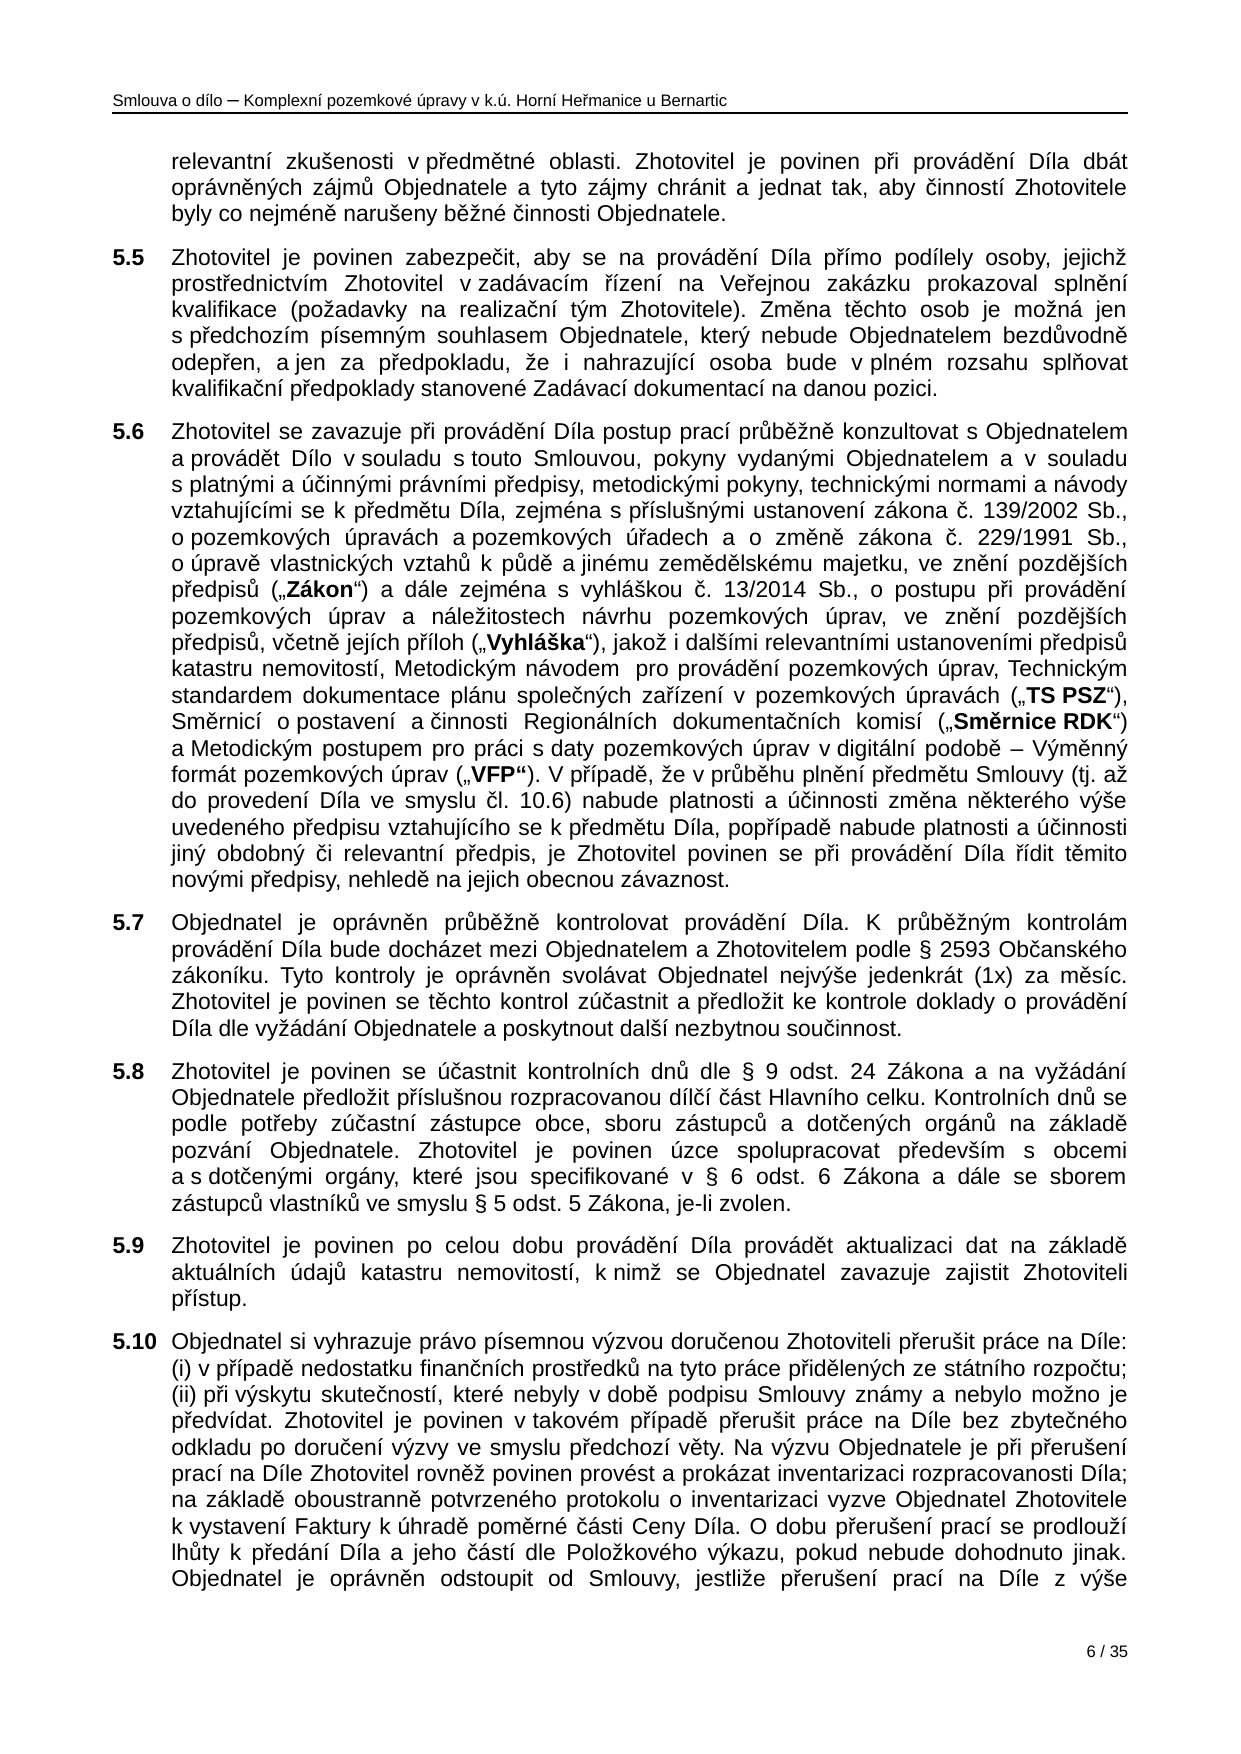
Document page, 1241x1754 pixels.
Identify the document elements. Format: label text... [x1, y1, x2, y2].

text Zhotovitel se zavazuje při provádění Díla postup prací průběžně konzultovat s Objednatelem a provádět Dílo v souladu s touto Smlouvou, pokyny vydanými Objednatelem a v souladu s platnými a účinnými právními předpisy, metodickými pokyny, technickými normami a návody vztahujícími se k předmětu Díla, zejména s příslušnými ustanovení zákona č. 139/2002 Sb., o pozemkových úpravách a pozemkových úřadech a o změně zákona č. 229/1991 Sb., o úpravě vlastnických vztahů k půdě a jinému zemědělskému majetku, ve znění pozdějších předpisů („Zákon“) a dále zejména s vyhláškou č. 13/2014 Sb., o postupu při provádění pozemkových úprav a náležitostech návrhu pozemkových úprav, ve znění pozdějších předpisů, včetně jejích příloh („Vyhláška“), jakož i dalšími relevantními ustanoveními předpisů katastru nemovitostí, Metodickým návodem pro provádění pozemkových úprav, Technickým standardem dokumentace plánu společných zařízení v pozemkových úpravách („TS PSZ“), Směrnicí o postavení a činnosti Regionálních dokumentačních komisí („Směrnice RDK“) a Metodickým postupem pro práci s daty pozemkových úprav v digitální podobě – Výměnný formát pozemkových úprav („VFP“). V případě, že v průběhu plnění předmětu Smlouvy (tj. až do provedení Díla ve smyslu čl. 10.6) nabude platnosti a účinnosti změna některého výše uvedeného předpisu vztahujícího se k předmětu Díla, popřípadě nabude platnosti a účinnosti jiný obdobný či relevantní předpis, je Zhotovitel povinen se při provádění Díla řídit těmito novými předpisy, nehledě na jejich obecnou závaznost. [112, 418, 1128, 893]
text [112, 148, 1128, 227]
text Zhotovitel je povinen se účastnit kontrolních dnů dle § 9 odst. 24 Zákona a na vyžádání Objednatele předložit příslušnou rozpracovanou dílčí část Hlavního celku. Kontrolních dnů se podle potřeby zúčastní zástupce obce, sboru zástupců a dotčených orgánů na základě pozvání Objednatele. Zhotovitel je povinen úzce spolupracovat především s obcemi a s dotčenými orgány, které jsou specifikované v § 6 odst. 6 Zákona a dále se sborem zástupců vlastníků ve smyslu § 5 odst. 5 Zákona, je-li zvolen. [112, 1058, 1128, 1216]
text Zhotovitel je povinen po celou dobu provádění Díla provádět aktualizaci dat na základě aktuálních údajů katastru nemovitostí, k nimž se Objednatel zavazuje zajistit Zhotoviteli přístup. [112, 1232, 1128, 1312]
text Objednatel je oprávněn průběžně kontrolovat provádění Díla. K průběžným kontrolám provádění Díla bude docházet mezi Objednatelem a Zhotovitelem podle § 2593 Občanského zákoníku. Tyto kontroly je oprávněn svolávat Objednatel nejvýše jedenkrát (1x) za měsíc. Zhotovitel je povinen se těchto kontrol zúčastnit a předložit ke kontrole doklady o provádění Díla dle vyžádání Objednatele a poskytnout další nezbytnou součinnost. [112, 909, 1128, 1041]
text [112, 1328, 1128, 1592]
text Zhotovitel je povinen zabezpečit, aby se na provádění Díla přímo podílely osoby, jejichž prostřednictvím Zhotovitel v zadávacím řízení na Veřejnou zakázku prokazoval splnění kvalifikace (požadavky na realizační tým Zhotovitele). Změna těchto osob je možná jen s předchozím písemným souhlasem Objednatele, který nebude Objednatelem bezdůvodně odepřen, a jen za předpokladu, že i nahrazující osoba bude v plném rozsahu splňovat kvalifikační předpoklady stanovené Zadávací dokumentací na danou pozici. [112, 243, 1128, 402]
